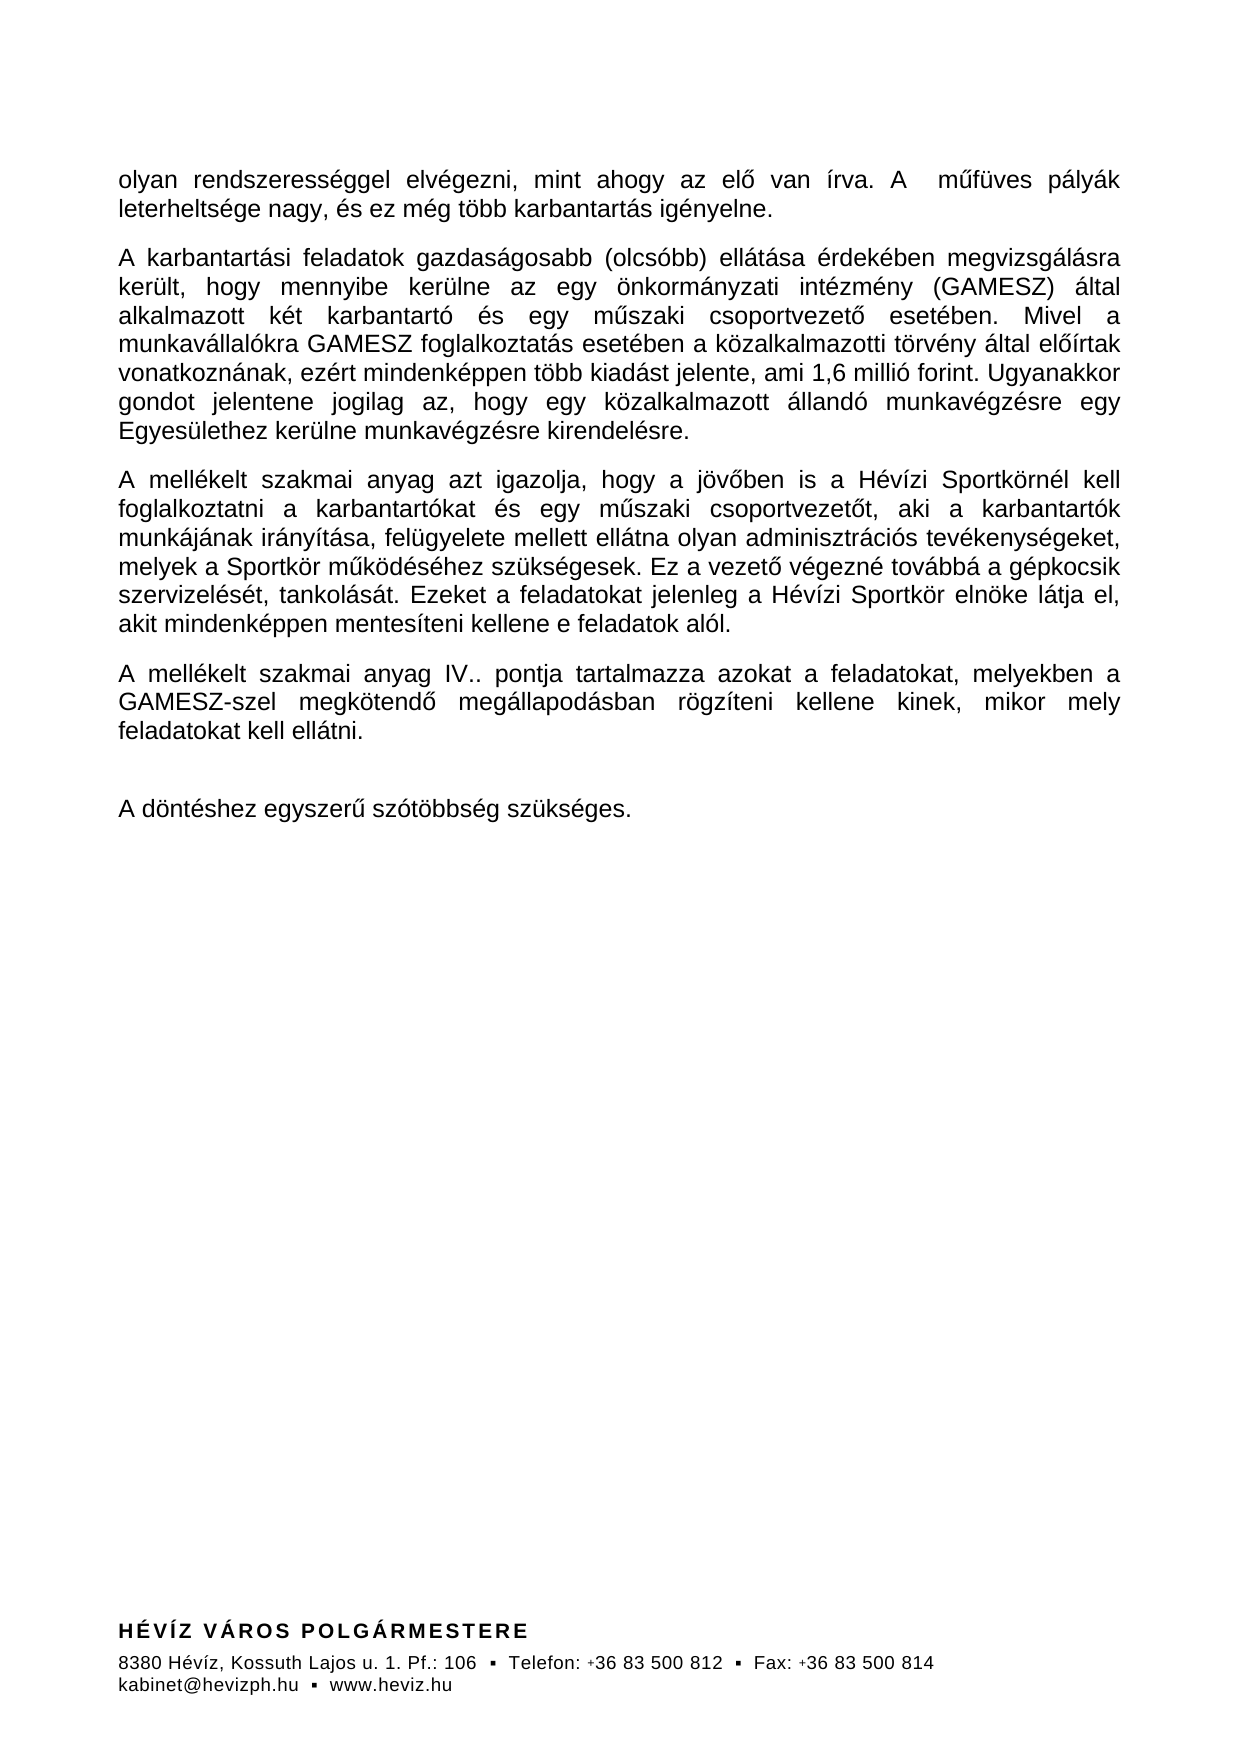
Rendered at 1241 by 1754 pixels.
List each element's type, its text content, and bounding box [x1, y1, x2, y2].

text A karbantartási feladatok gazdaságosabb (olcsóbb) ellátása érdekében megvizsgálásra került, hogy mennyibe kerülne az egy önkormányzati intézmény (GAMESZ) által alkalmazott két karbantartó és egy műszaki csoportvezető esetében. Mivel a munkavállalókra GAMESZ foglalkoztatás esetében a közalkalmazotti törvény által előírtak vonatkoznának, ezért mindenképpen több kiadást jelente, ami 1,6 millió forint. Ugyanakkor gondot jelentene jogilag az, hogy egy közalkalmazott állandó munkavégzésre egy Egyesülethez kerülne munkavégzésre kirendelésre. [118, 243, 1122, 444]
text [118, 165, 1122, 222]
text A döntéshez egyszerű szótöbbség szükséges. [118, 794, 1122, 823]
text A mellékelt szakmai anyag IV.. pontja tartalmazza azokat a feladatokat, melyekben a GAMESZ-szel megkötendő megállapodásban rögzíteni kellene kinek, mikor mely feladatokat kell ellátni. [118, 658, 1122, 745]
text A mellékelt szakmai anyag azt igazolja, hogy a jövőben is a Hévízi Sportkörnél kell foglalkoztatni a karbantartókat és egy műszaki csoportvezetőt, aki a karbantartók munkájának irányítása, felügyelete mellett ellátna olyan adminisztrációs tevékenységeket, melyek a Sportkör működéséhez szükségesek. Ez a vezető végezné továbbá a gépkocsik szervizelését, tankolását. Ezeket a feladatokat jelenleg a Hévízi Sportkör elnöke látja el, akit mindenképpen mentesíteni kellene e feladatok alól. [118, 465, 1122, 638]
